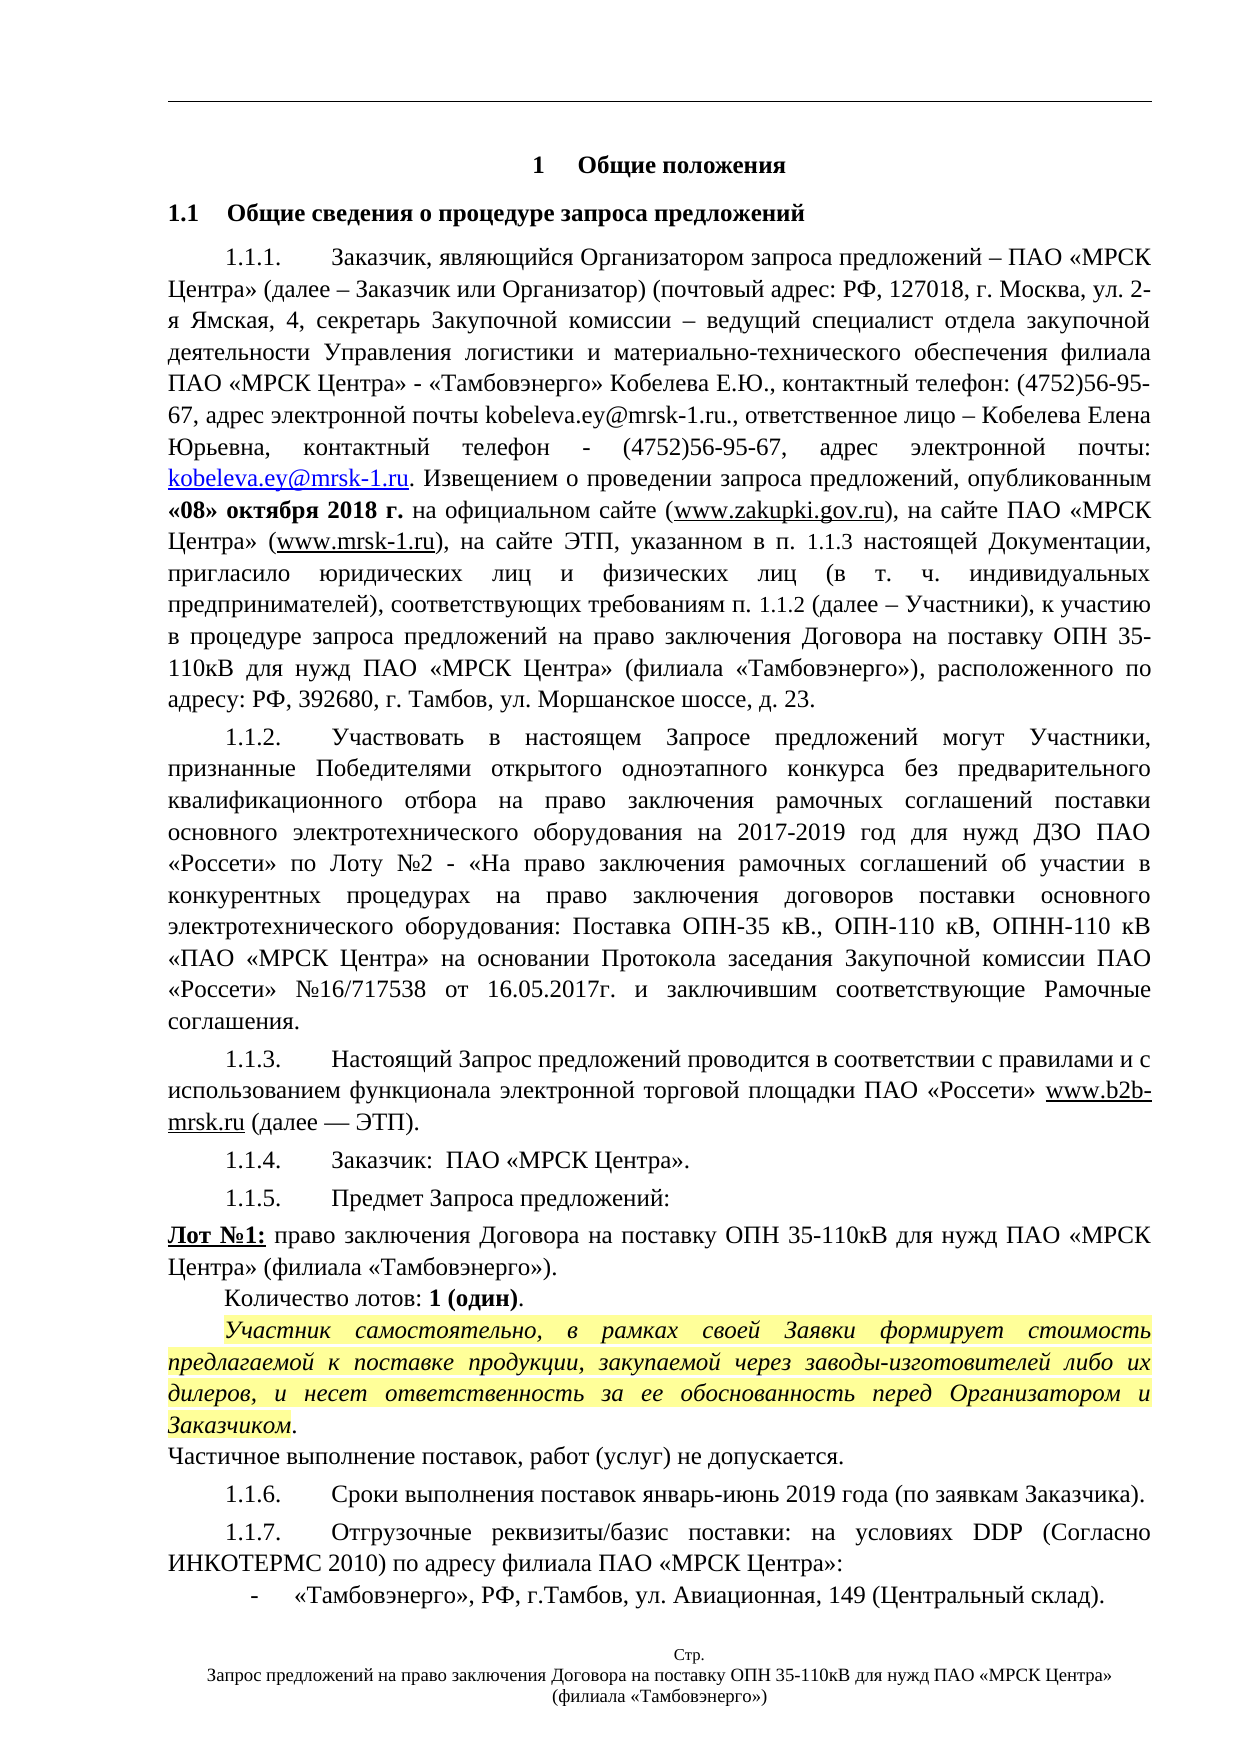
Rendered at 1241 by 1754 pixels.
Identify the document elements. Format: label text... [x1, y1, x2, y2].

list Настоящий Запрос предложений проводится в соответствии с правилами и с использованием функционала электронной торговой площадки ПАО «Россети» www.b2b-mrsk.ru (далее — ЭТП). [168, 1044, 1152, 1136]
list Отгрузочные реквизиты/базис поставки: на условиях DDP (Согласно ИНКОТЕРМС 2010) по адресу филиала ПАО «МРСК Центра»: [168, 1517, 1152, 1577]
subtitle Общие сведения о процедуре запроса предложений [168, 198, 1152, 227]
subtitle Общие положения [166, 150, 1152, 179]
list Предмет Запроса предложений: [168, 1183, 1152, 1211]
list Сроки выполнения поставок январь-июнь 2019 года (по заявкам Заказчика). [168, 1479, 1152, 1508]
text Участник самостоятельно, в рамках своей Заявки формирует стоимость предлагаемой к поставке продукции, закупаемой через заводы-изготовителей либо их дилеров, и несет ответственность за ее обоснованность перед Организатором и Заказчиком. [168, 1407, 1152, 1438]
list Участвовать в настоящем Запросе предложений могут Участники, признанные Победителями открытого одноэтапного конкурса без предварительного квалификационного отбора на право заключения рамочных соглашений поставки основного электротехнического оборудования на 2017-2019 год для нужд ДЗО ПАО «Россети» по Лоту №2 - «На право заключения рамочных соглашений об участии в конкурентных процедурах на право заключения договоров поставки основного электротехнического оборудования: Поставка ОПН-35 кВ., ОПН-110 кВ, ОПНН-110 кВ «ПАО «МРСК Центра» на основании Протокола заседания Закупочной комиссии ПАО «Россети» №16/717538 от 16.05.2017г. и заключившим соответствующие Рамочные соглашения. [168, 722, 1152, 1035]
list «Тамбовэнерго», РФ, г.Тамбов, ул. Авиационная, 149 (Центральный склад). [250, 1580, 1152, 1609]
text Участник самостоятельно, в рамках своей Заявки формирует стоимость предлагаемой к поставке продукции, закупаемой через заводы-изготовителей либо их дилеров, и несет ответственность за ее обоснованность перед Организатором и Заказчиком. [168, 1315, 1152, 1347]
text Лот №1: право заключения Договора на поставку ОПН 35-110кВ для нужд ПАО «МРСК Центра» (филиала «Тамбовэнерго»). [168, 1220, 1152, 1281]
text Количество лотов: 1 (один). [168, 1283, 1152, 1312]
list Заказчик, являющийся Организатором запроса предложений – ПАО «МРСК Центра» (далее – Заказчик или Организатор) (почтовый адрес: РФ, 127018, г. Москва, ул. 2-я Ямская, 4, секретарь Закупочной комиссии – ведущий специалист отдела закупочной деятельности Управления логистики и материально-технического обеспечения филиала ПАО «МРСК Центра» - «Тамбовэнерго» Кобелева Е.Ю., контактный телефон: (4752)56-95-67, адрес электронной почты kobeleva.ey@mrsk-1.ru., ответственное лицо – Кобелева Елена Юрьевна, контактный телефон - (4752)56-95-67, адрес электронной почты: kobeleva.ey@mrsk-1.ru. Извещением о проведении запроса предложений, опубликованным «08» октября 2018 г. на официальном сайте (www.zakupki.gov.ru), на сайте ПАО «МРСК Центра» (www.mrsk-1.ru), на сайте ЭТП, указанном в п. 1.1.3 настоящей Документации, пригласило юридических лиц и физических лиц (в т. ч. индивидуальных предпринимателей), соответствующих требованиям п. 1.1.2 (далее – Участники), к участию в процедуре запроса предложений на право заключения Договора на поставку ОПН 35-110кВ для нужд ПАО «МРСК Центра» (филиала «Тамбовэнерго»), расположенного по адресу: РФ, 392680, г. Тамбов, ул. Моршанское шоссе, д. 23. [168, 242, 1152, 713]
list Частичное выполнение поставок, работ (услуг) не допускается. [168, 1441, 1152, 1470]
list Заказчик: ПАО «МРСК Центра». [168, 1145, 1152, 1173]
